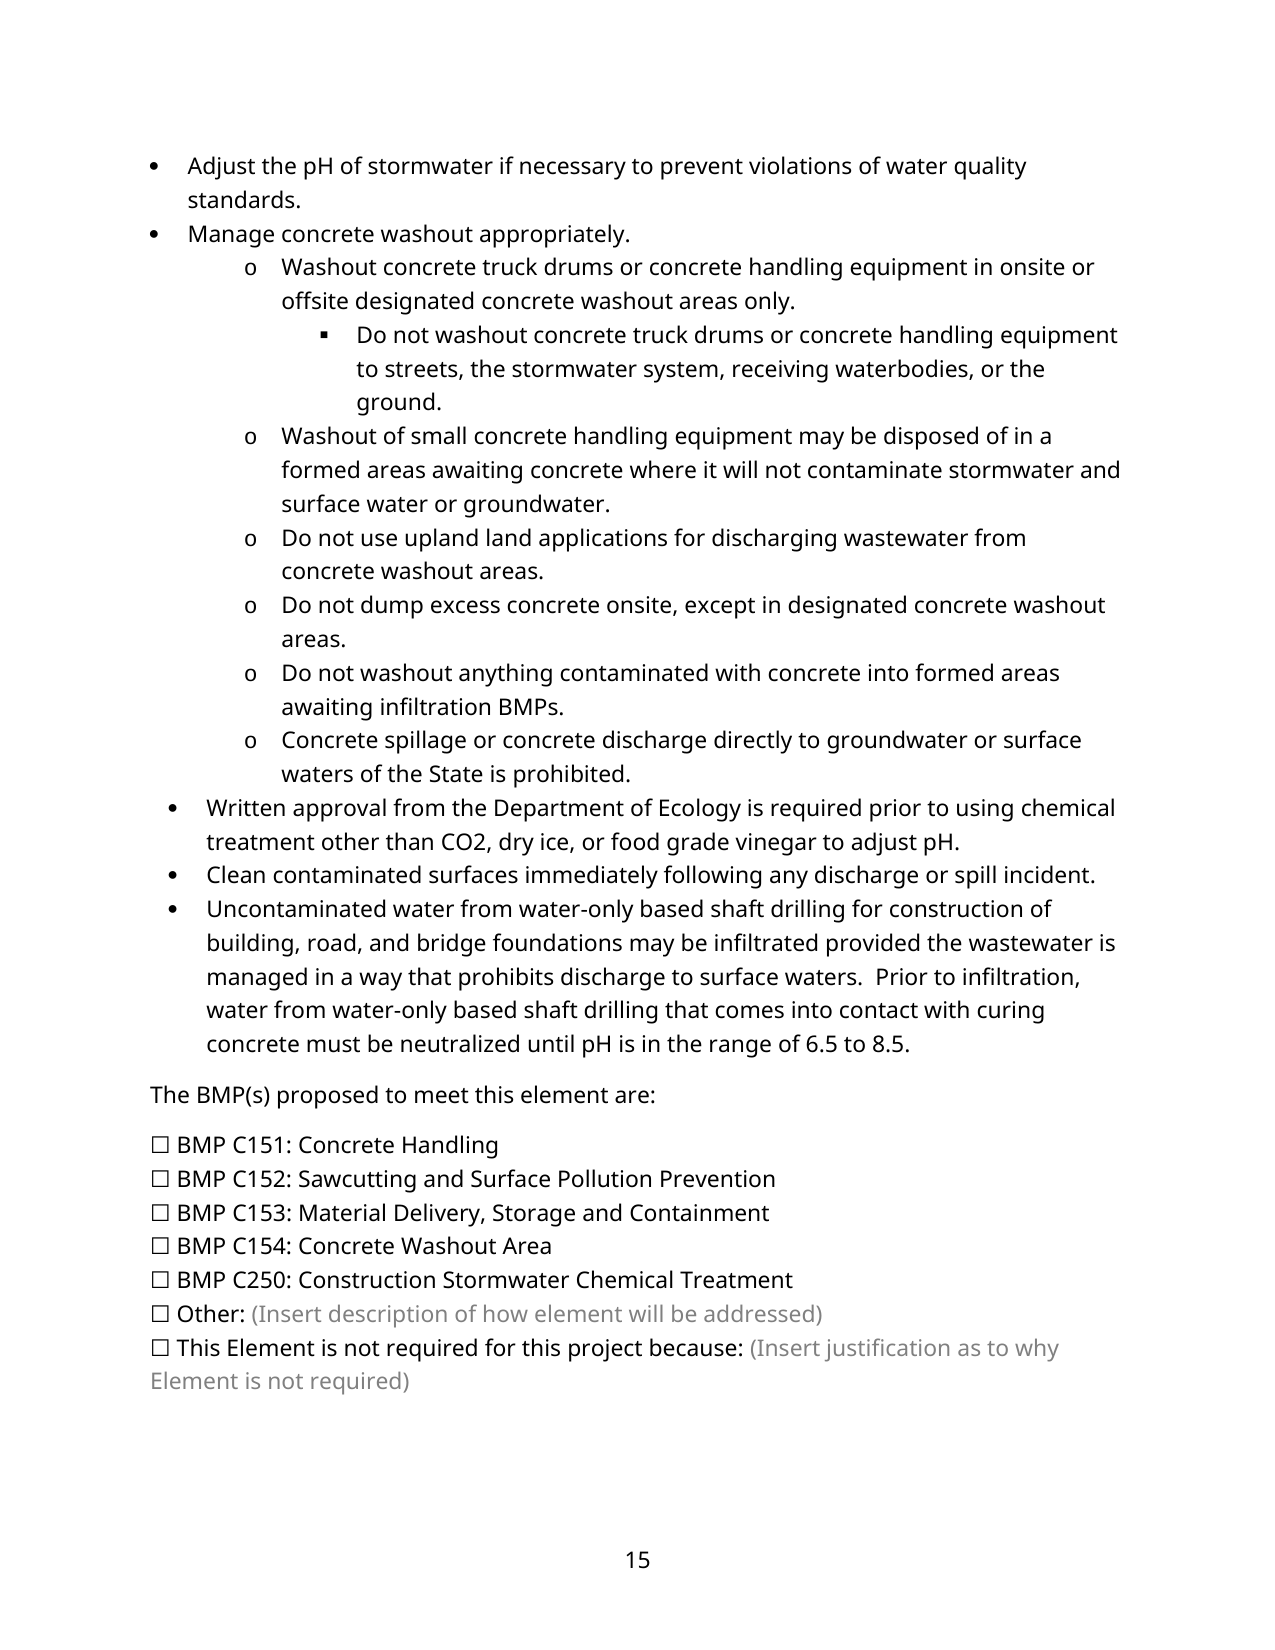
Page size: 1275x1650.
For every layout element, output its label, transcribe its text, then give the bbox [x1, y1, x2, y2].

text BMP C153: Material Delivery, Storage and Containment [150, 1196, 1125, 1228]
list Washout of small concrete handling equipment may be disposed of in a formed areas awaiting concrete where it will not contaminate stormwater and surface water or groundwater. [244, 420, 1125, 519]
text BMP C250: Construction Stormwater Chemical Treatment [150, 1264, 1125, 1295]
text Other: [150, 1298, 1125, 1329]
list Do not dump excess concrete onsite, except in designated concrete washout areas. [244, 589, 1125, 654]
text BMP C154: Concrete Washout Area [150, 1230, 1125, 1261]
list Clean contaminated surfaces immediately following any discharge or spill incident. [169, 859, 1125, 891]
list Concrete spillage or concrete discharge directly to groundwater or surface waters of the State is prohibited. [244, 724, 1125, 789]
text BMP C152: Sawcutting and Surface Pollution Prevention [150, 1163, 1125, 1194]
list Washout concrete truck drums or concrete handling equipment in onsite or offsite designated concrete washout areas only. [244, 251, 1125, 316]
list Uncontaminated water from water-only based shaft drilling for construction of building, road, and bridge foundations may be infiltrated provided the wastewater is managed in a way that prohibits discharge to surface waters. Prior to infiltration, water from water-only based shaft drilling that comes into contact with curing concrete must be neutralized until pH is in the range of 6.5 to 8.5. [169, 893, 1125, 1059]
text The BMP(s) proposed to meet this element are: [150, 1078, 1125, 1110]
list Do not use upland land applications for discharging wastewater from concrete washout areas. [244, 521, 1125, 587]
text This Element is not required for this project because: [150, 1331, 1125, 1396]
list Adjust the pH of stormwater if necessary to prevent violations of water quality standards. [150, 150, 1125, 215]
list Written approval from the Department of Ecology is required prior to using chemical treatment other than CO2, dry ice, or food grade vinegar to adjust pH. [169, 792, 1125, 857]
list Manage concrete washout appropriately. [150, 217, 1125, 249]
list Do not washout concrete truck drums or concrete handling equipment to streets, the stormwater system, receiving waterbodies, or the ground. [319, 319, 1125, 418]
list Do not washout anything contaminated with concrete into formed areas awaiting infiltration BMPs. [244, 657, 1125, 722]
text BMP C151: Concrete Handling [150, 1129, 1125, 1160]
